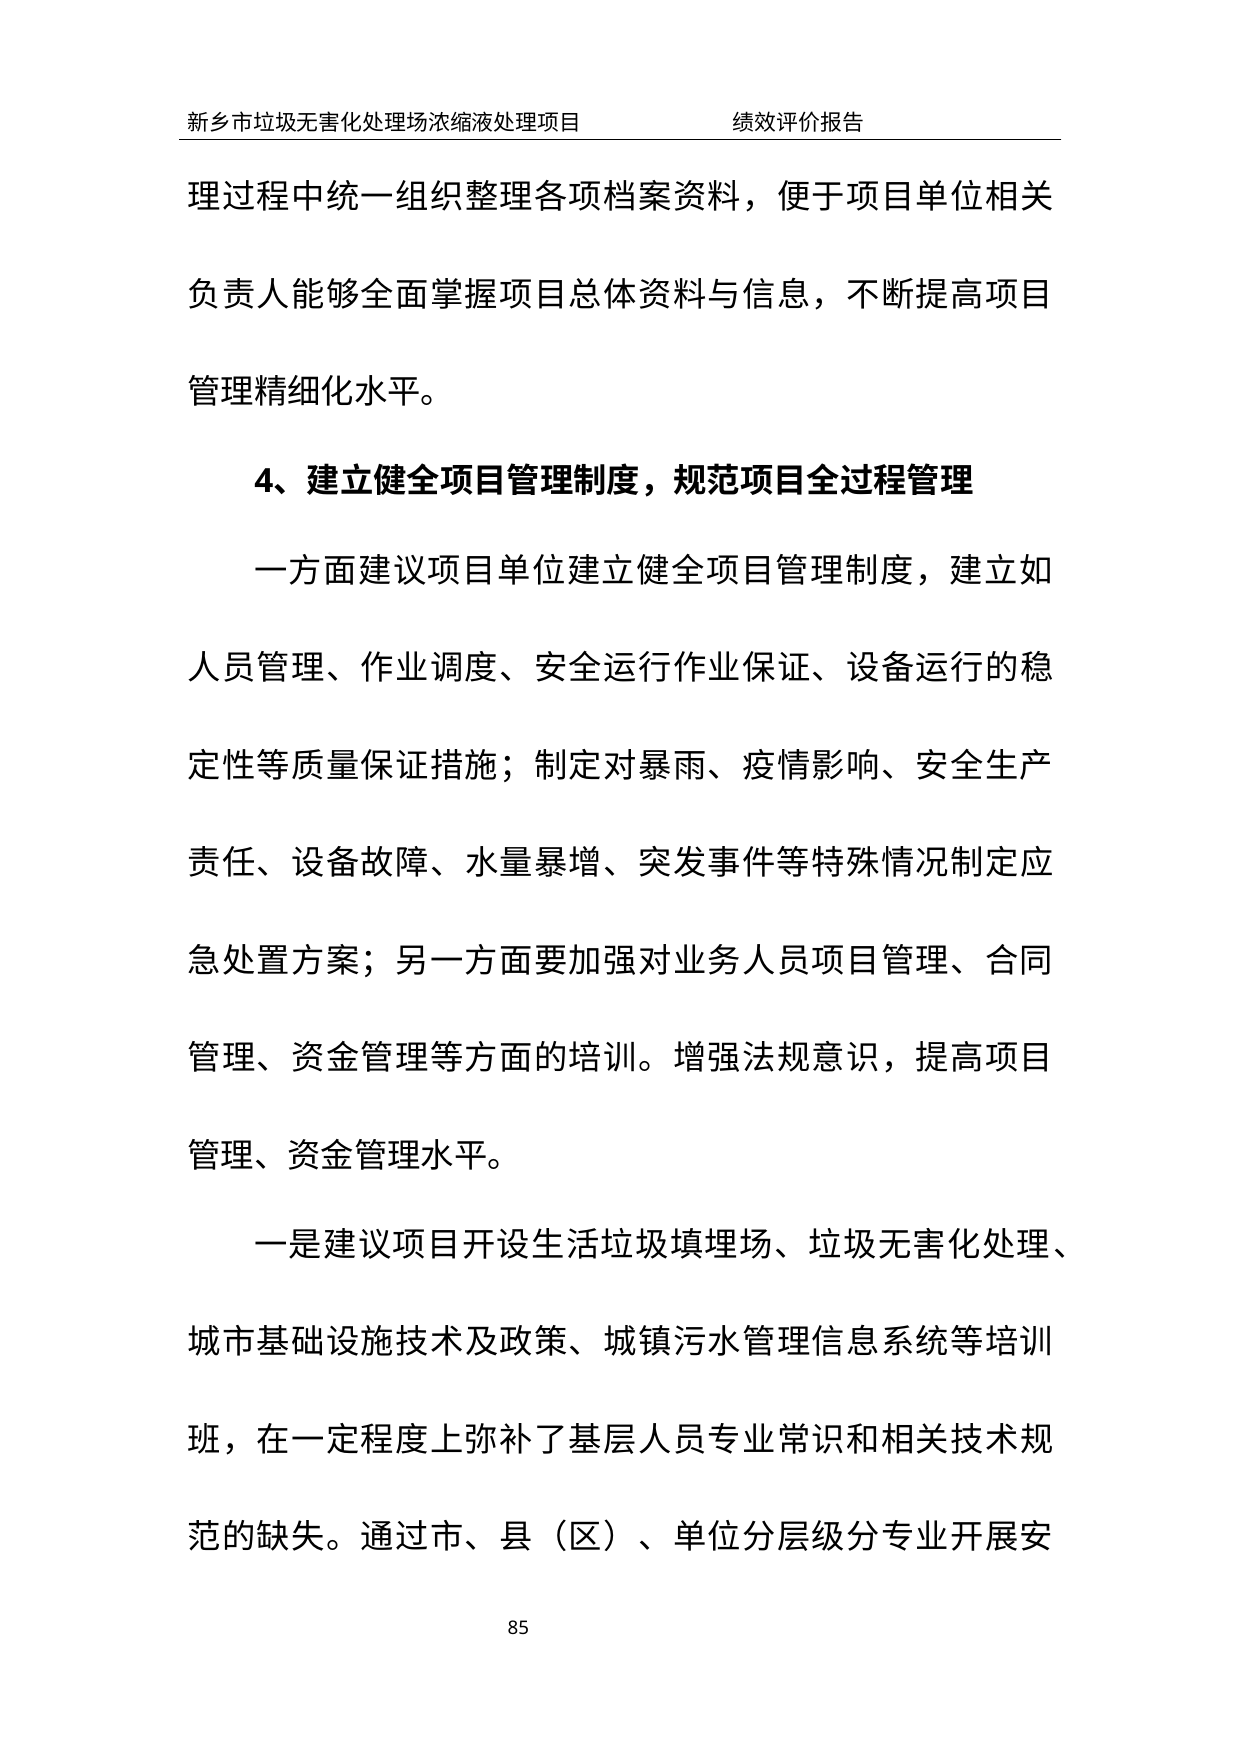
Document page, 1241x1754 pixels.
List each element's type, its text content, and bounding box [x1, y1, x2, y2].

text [187, 1209, 1053, 1567]
text 4、建立健全项目管理制度，规范项目全过程管理 [187, 446, 1053, 511]
text 一方面建议项目单位建立健全项目管理制度，建立如人员管理、作业调度、安全运行作业保证、设备运行的稳定性等质量保证措施；制定对暴雨、疫情影响、安全生产责任、设备故障、水量暴增、突发事件等特殊情况制定应急处置方案；另一方面要加强对业务人员项目管理、合同管理、资金管理等方面的培训。增强法规意识，提高项目管理、资金管理水平。 [187, 535, 1053, 1185]
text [187, 162, 1053, 422]
